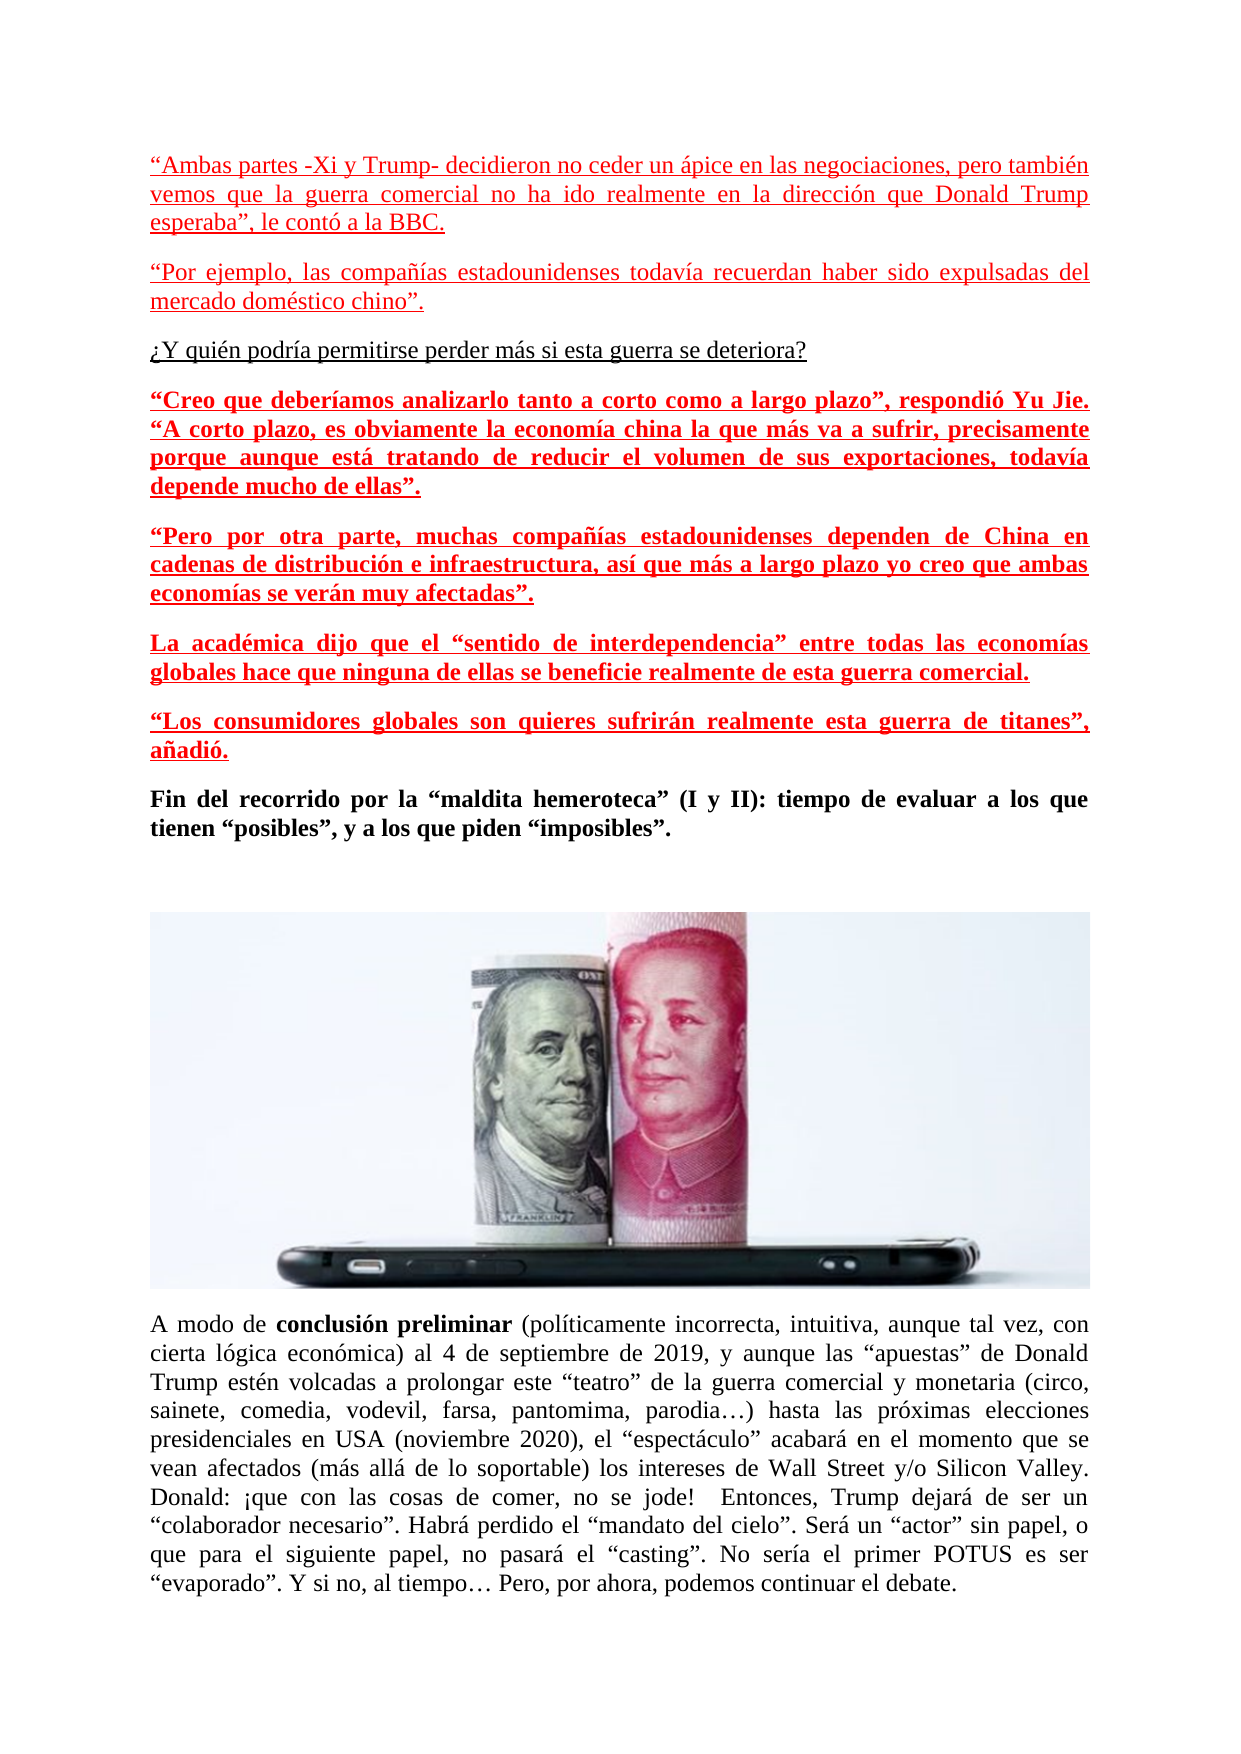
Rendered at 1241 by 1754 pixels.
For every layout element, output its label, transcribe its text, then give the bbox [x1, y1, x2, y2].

text “Creo que deberíamos analizarlo tanto a corto como a largo plazo”, respondió Yu Jie. “A corto plazo, es obviamente la economía china la que más va a sufrir, precisamente porque aunque está tratando de reducir el volumen de sus exportaciones, todavía depende mucho de ellas”. [150, 385, 1090, 410]
text “Creo que deberíamos analizarlo tanto a corto como a largo plazo”, respondió Yu Jie. “A corto plazo, es obviamente la economía china la que más va a sufrir, precisamente porque aunque está tratando de reducir el volumen de sus exportaciones, todavía depende mucho de ellas”. [150, 411, 1090, 439]
text “Pero por otra parte, muchas compañías estadounidenses dependen de China en cadenas de distribución e infraestructura, así que más a largo plazo yo creo que ambas economías se verán muy afectadas”. [150, 547, 1090, 607]
text “Ambas partes -Xi y Trump- decidieron no ceder un ápice en las negociaciones, pero también vemos que la guerra comercial no ha ido realmente en la dirección que Donald Trump esperaba”, le contó a la BBC. [150, 150, 1090, 204]
text “Pero por otra parte, muchas compañías estadounidenses dependen de China en cadenas de distribución e infraestructura, así que más a largo plazo yo creo que ambas economías se verán muy afectadas”. [150, 521, 1090, 546]
picture [150, 912, 1091, 1289]
text “Los consumidores globales son quieres sufrirán realmente esta guerra de titanes”, añadió. [150, 733, 1090, 764]
text ¿Y quién podría permitirse perder más si esta guerra se deteriora? [150, 335, 1090, 364]
text “Creo que deberíamos analizarlo tanto a corto como a largo plazo”, respondió Yu Jie. “A corto plazo, es obviamente la economía china la que más va a sufrir, precisamente porque aunque está tratando de reducir el volumen de sus exportaciones, todavía depende mucho de ellas”. [150, 469, 1090, 500]
text “Ambas partes -Xi y Trump- decidieron no ceder un ápice en las negociaciones, pero también vemos que la guerra comercial no ha ido realmente en la dirección que Donald Trump esperaba”, le contó a la BBC. [150, 205, 1090, 236]
text La académica dijo que el “sentido de interdependencia” entre todas las economías globales hace que ninguna de ellas se beneficie realmente de esta guerra comercial. [150, 654, 1090, 685]
text “Por ejemplo, las compañías estadounidenses todavía recuerdan haber sido expulsadas del mercado doméstico chino”. [150, 257, 1090, 282]
text “Creo que deberíamos analizarlo tanto a corto como a largo plazo”, respondió Yu Jie. “A corto plazo, es obviamente la economía china la que más va a sufrir, precisamente porque aunque está tratando de reducir el volumen de sus exportaciones, todavía depende mucho de ellas”. [150, 440, 1090, 467]
text La académica dijo que el “sentido de interdependencia” entre todas las economías globales hace que ninguna de ellas se beneficie realmente de esta guerra comercial. [150, 628, 1090, 653]
text Fin del recorrido por la “maldita hemeroteca” (I y II): tiempo de evaluar a los que tienen “posibles”, y a los que piden “imposibles”. [150, 784, 1090, 842]
text “Los consumidores globales son quieres sufrirán realmente esta guerra de titanes”, añadió. [150, 706, 1090, 731]
text “Por ejemplo, las compañías estadounidenses todavía recuerdan haber sido expulsadas del mercado doméstico chino”. [150, 283, 1090, 314]
text A modo de conclusión preliminar (políticamente incorrecta, intuitiva, aunque tal vez, con cierta lógica económica) al 4 de septiembre de 2019, y aunque las “apuestas” de Donald Trump estén volcadas a prolongar este “teatro” de la guerra comercial y monetaria (circo, sainete, comedia, vodevil, farsa, pantomima, parodia…) hasta las próximas elecciones presidenciales en USA (noviembre 2020), el “espectáculo” acabará en el momento que se vean afectados (más allá de lo soportable) los intereses de Wall Street y/o Silicon Valley. Donald: ¡que con las cosas de comer, no se jode! Entonces, Trump dejará de ser un “colaborador necesario”. Habrá perdido el “mandato del cielo”. Será un “actor” sin papel, o que para el siguiente papel, no pasará el “casting”. No sería el primer POTUS es ser “evaporado”. Y si no, al tiempo… Pero, por ahora, podemos continuar el debate. [150, 1309, 1090, 1597]
